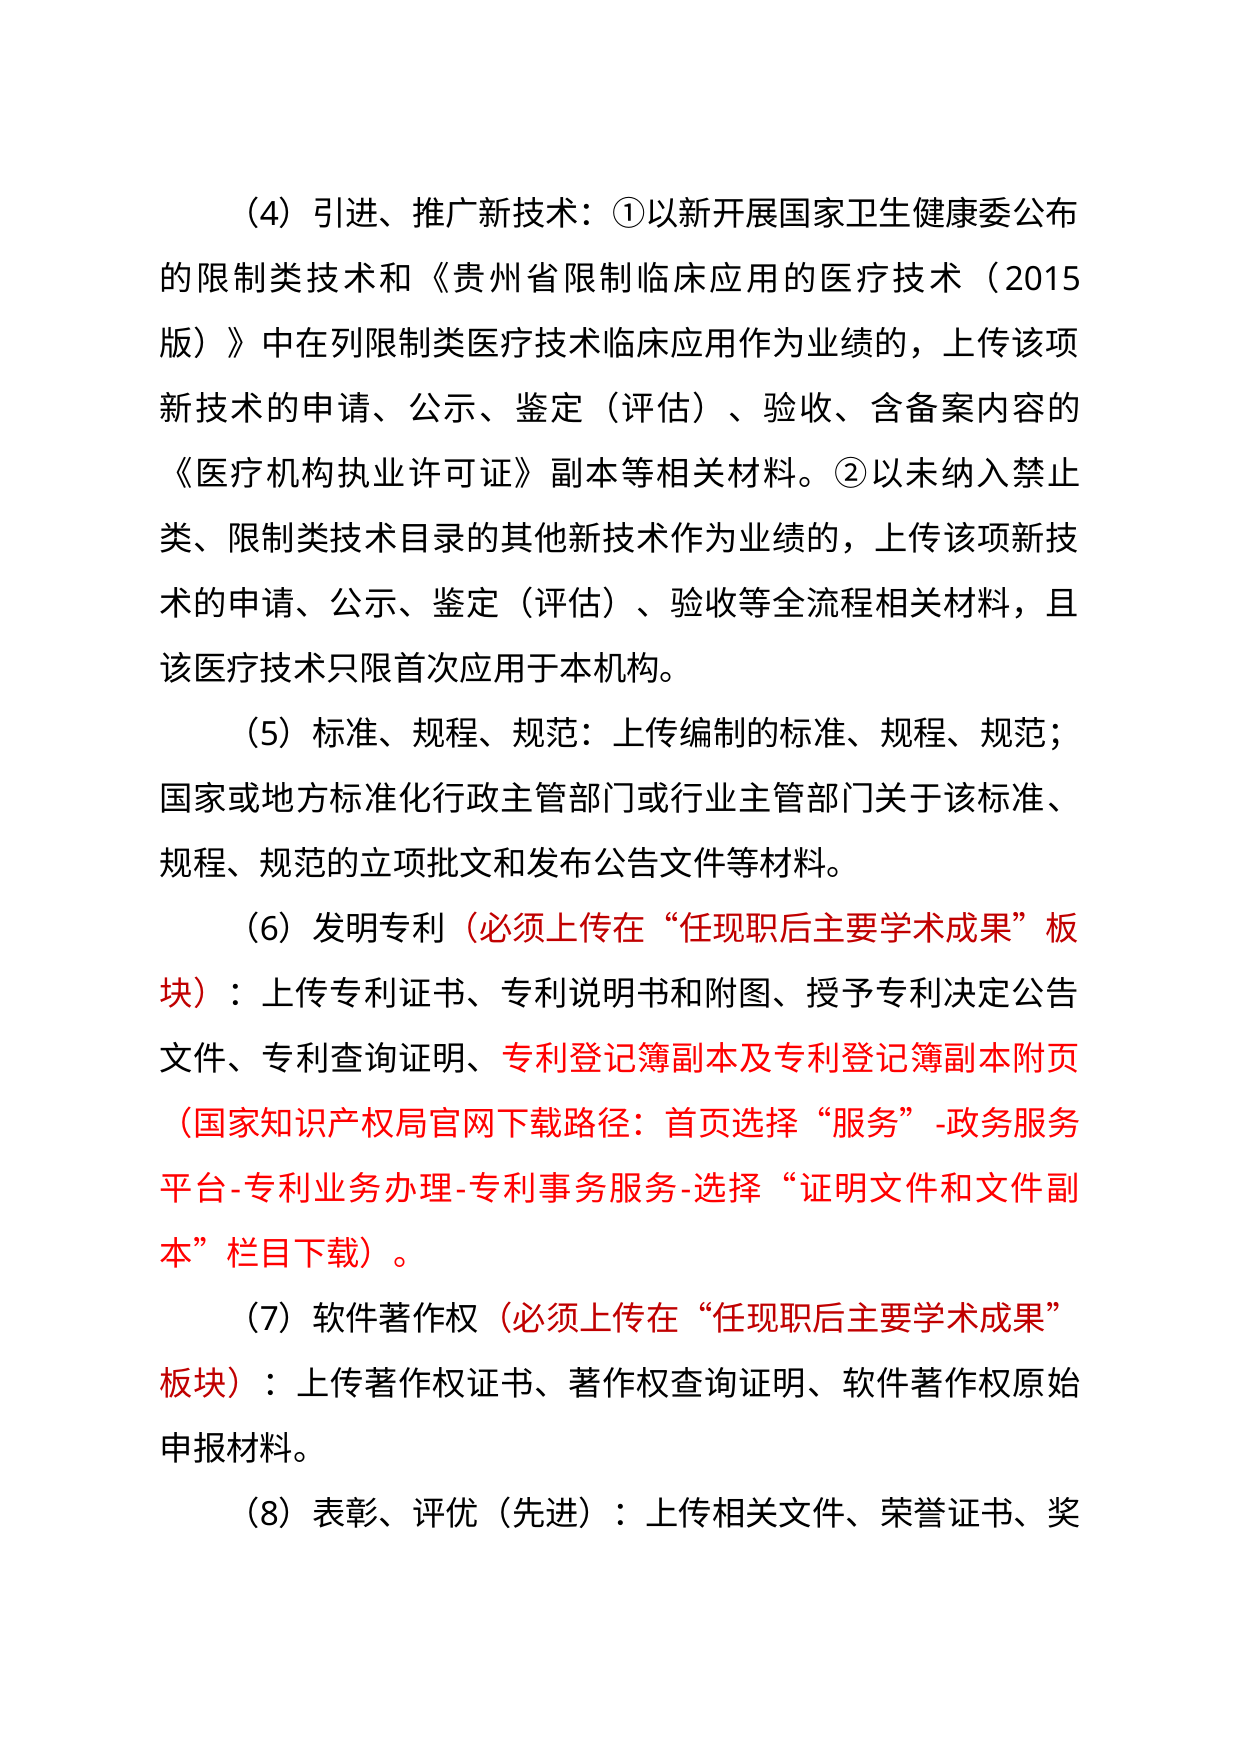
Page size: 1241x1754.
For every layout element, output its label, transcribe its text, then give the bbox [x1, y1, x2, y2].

list （4）引进、推广新技术：①以新开展国家卫生健康委公布的限制类技术和《贵州省限制临床应用的医疗技术（2015版）》中在列限制类医疗技术临床应用作为业绩的，上传该项新技术的申请、公示、鉴定（评估）、验收、含备案内容的《医疗机构执业许可证》副本等相关材料。②以未纳入禁止类、限制类技术目录的其他新技术作为业绩的，上传该项新技术的申请、公示、鉴定（评估）、验收等全流程相关材料，且该医疗技术只限首次应用于本机构。 [159, 178, 1081, 698]
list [159, 1478, 1081, 1543]
list （5）标准、规程、规范：上传编制的标准、规程、规范；国家或地方标准化行政主管部门或行业主管部门关于该标准、规程、规范的立项批文和发布公告文件等材料。 [159, 698, 1081, 893]
text （6）发明专利（必须上传在“任现职后主要学术成果”板块）：上传专利证书、专利说明书和附图、授予专利决定公告文件、专利查询证明、专利登记簿副本及专利登记簿副本附页（国家知识产权局官网下载路径：首页选择“服务”-政务服务平台-专利业务办理-专利事务服务-选择“证明文件和文件副本”栏目下载）。 [159, 893, 1081, 1283]
list （7）软件著作权（必须上传在“任现职后主要学术成果”板块）：上传著作权证书、著作权查询证明、软件著作权原始申报材料。 [159, 1283, 1081, 1478]
